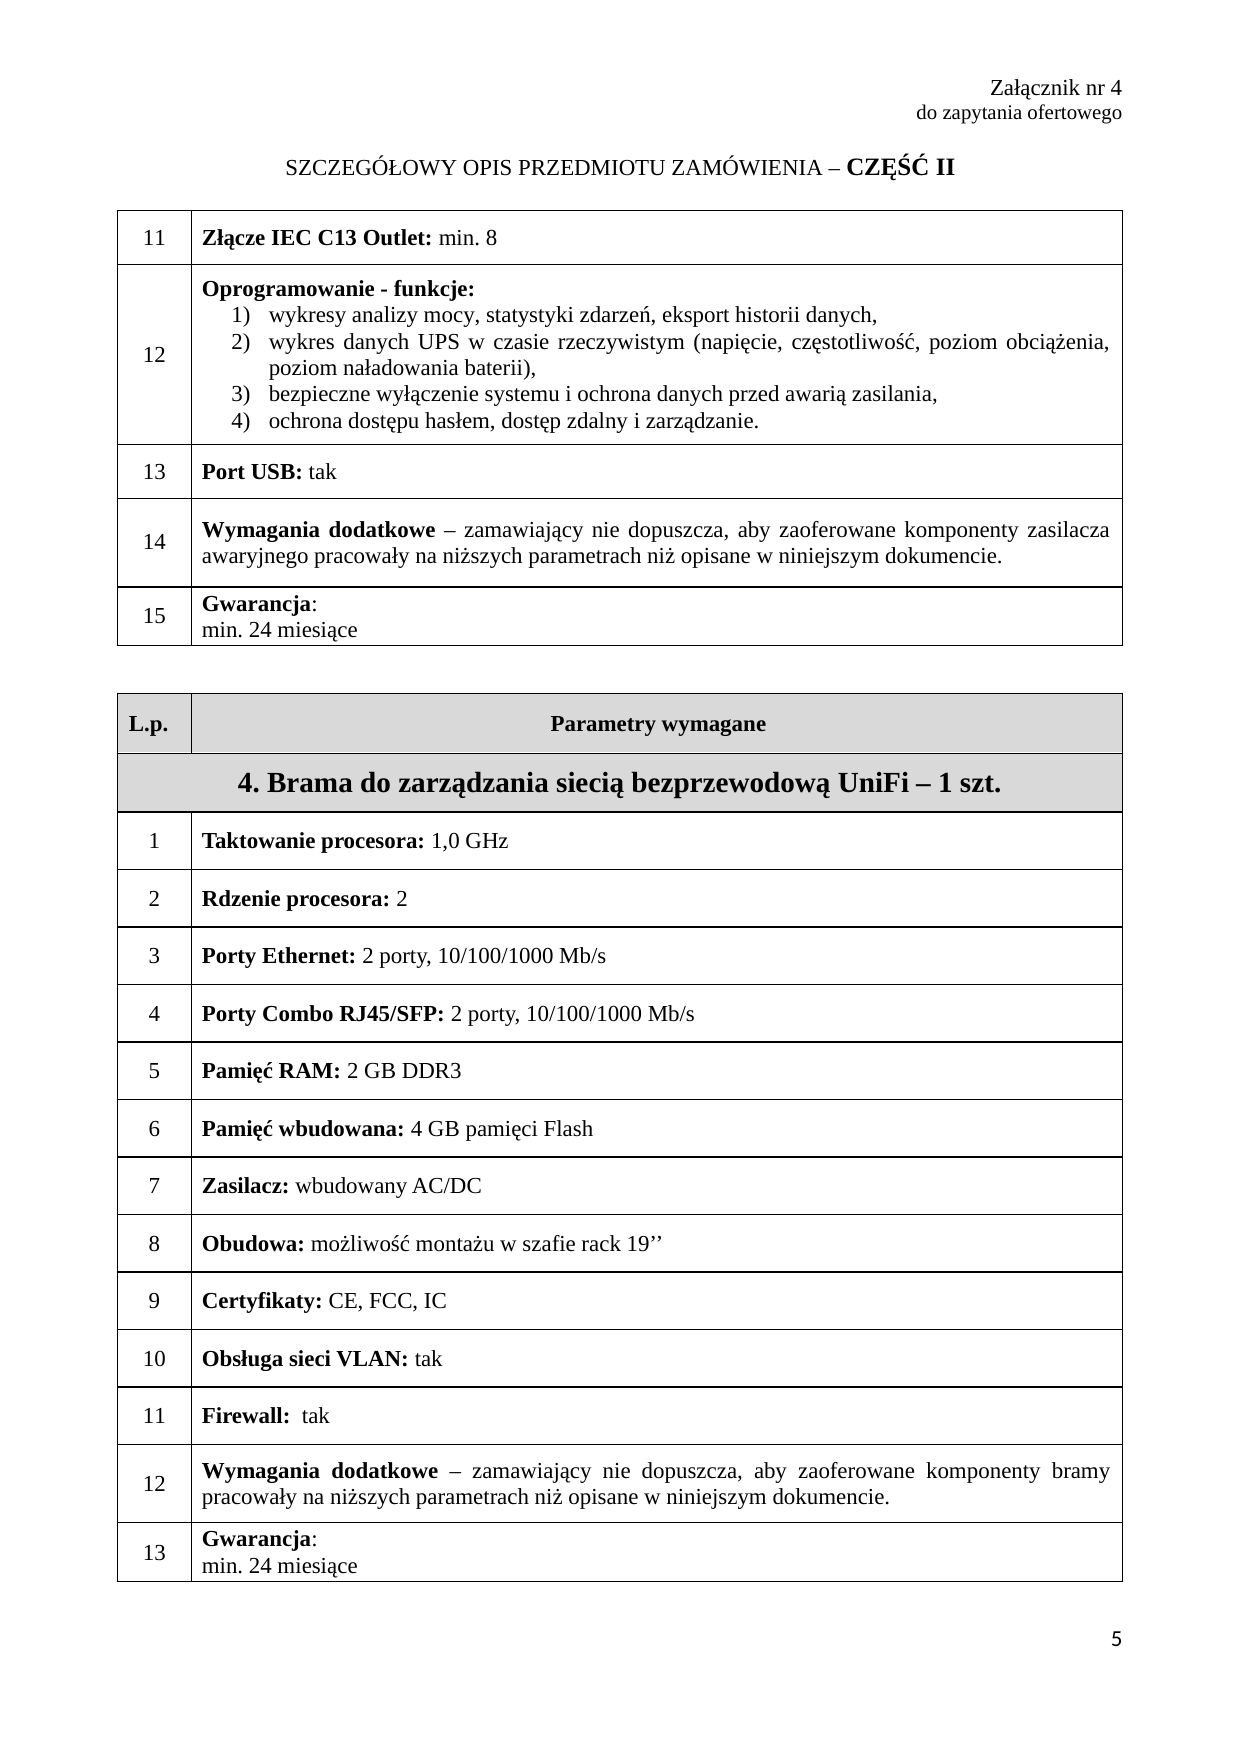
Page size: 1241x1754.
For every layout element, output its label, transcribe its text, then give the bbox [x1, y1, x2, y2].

table_cell 2 [118, 870, 191, 926]
table_cell 11 [118, 211, 191, 263]
table_cell 5 [118, 1043, 191, 1099]
table_cell 3 [118, 928, 191, 984]
table_cell 9 [118, 1273, 191, 1329]
table_cell 12 [118, 1445, 191, 1522]
table_cell Rdzenie procesora: 2 [192, 870, 1122, 926]
table_cell Porty Combo RJ45/SFP: 2 porty, 10/100/1000 Mb/s [192, 985, 1122, 1041]
table_cell 15 [118, 588, 191, 645]
table_cell Wymagania dodatkowe – zamawiający nie dopuszcza, aby zaoferowane komponenty bramy pracowały na niższych parametrach niż opisane w niniejszym dokumencie. [192, 1445, 1122, 1522]
table_cell 11 [118, 1388, 191, 1444]
table_cell 4 [118, 985, 191, 1041]
table_cell 12 [118, 265, 191, 443]
table_cell Certyfikaty: CE, FCC, IC [192, 1273, 1122, 1329]
table_cell 10 [118, 1330, 191, 1386]
table_cell Złącze IEC C13 Outlet: min. 8 [192, 211, 1122, 263]
table_cell Port USB: tak [192, 445, 1122, 498]
table_cell Pamięć RAM: 2 GB DDR3 [192, 1043, 1122, 1099]
table_cell 4. Brama do zarządzania siecią bezprzewodową UniFi – 1 szt. [118, 754, 1122, 811]
table_cell 8 [118, 1215, 191, 1271]
table_cell Firewall: tak [192, 1388, 1122, 1444]
table_cell 13 [118, 1523, 191, 1581]
table_cell 14 [118, 499, 191, 586]
table_cell Zasilacz: wbudowany AC/DC [192, 1158, 1122, 1214]
table_cell Porty Ethernet: 2 porty, 10/100/1000 Mb/s [192, 928, 1122, 984]
table_header Parametry wymagane [192, 694, 1122, 752]
table_cell Taktowanie procesora: 1,0 GHz [192, 813, 1122, 869]
table_cell Pamięć wbudowana: 4 GB pamięci Flash [192, 1100, 1122, 1156]
table_cell Gwarancja: min. 24 miesiące [192, 588, 1122, 645]
table_cell 1 [118, 813, 191, 869]
table_cell Wymagania dodatkowe – zamawiający nie dopuszcza, aby zaoferowane komponenty zasilacza awaryjnego pracowały na niższych parametrach niż opisane w niniejszym dokumencie. [192, 499, 1122, 586]
table_header L.p. [118, 694, 191, 752]
table_cell Gwarancja: min. 24 miesiące [192, 1523, 1122, 1581]
table_cell Obudowa: możliwość montażu w szafie rack 19’’ [192, 1215, 1122, 1271]
table_cell 6 [118, 1100, 191, 1156]
table_cell Obsługa sieci VLAN: tak [192, 1330, 1122, 1386]
table_cell Oprogramowanie - funkcje: wykresy analizy mocy, statystyki zdarzeń, eksport historii danych, wykres danych UPS w czasie rzeczywistym (napięcie, częstotliwość, poziom obciążenia, poziom naładowania baterii), bezpieczne wyłączenie systemu i ochrona danych przed awarią zasilania, ochrona dostępu hasłem, dostęp zdalny i zarządzanie. [192, 265, 1122, 443]
table_cell 13 [118, 445, 191, 498]
table_cell 7 [118, 1158, 191, 1214]
